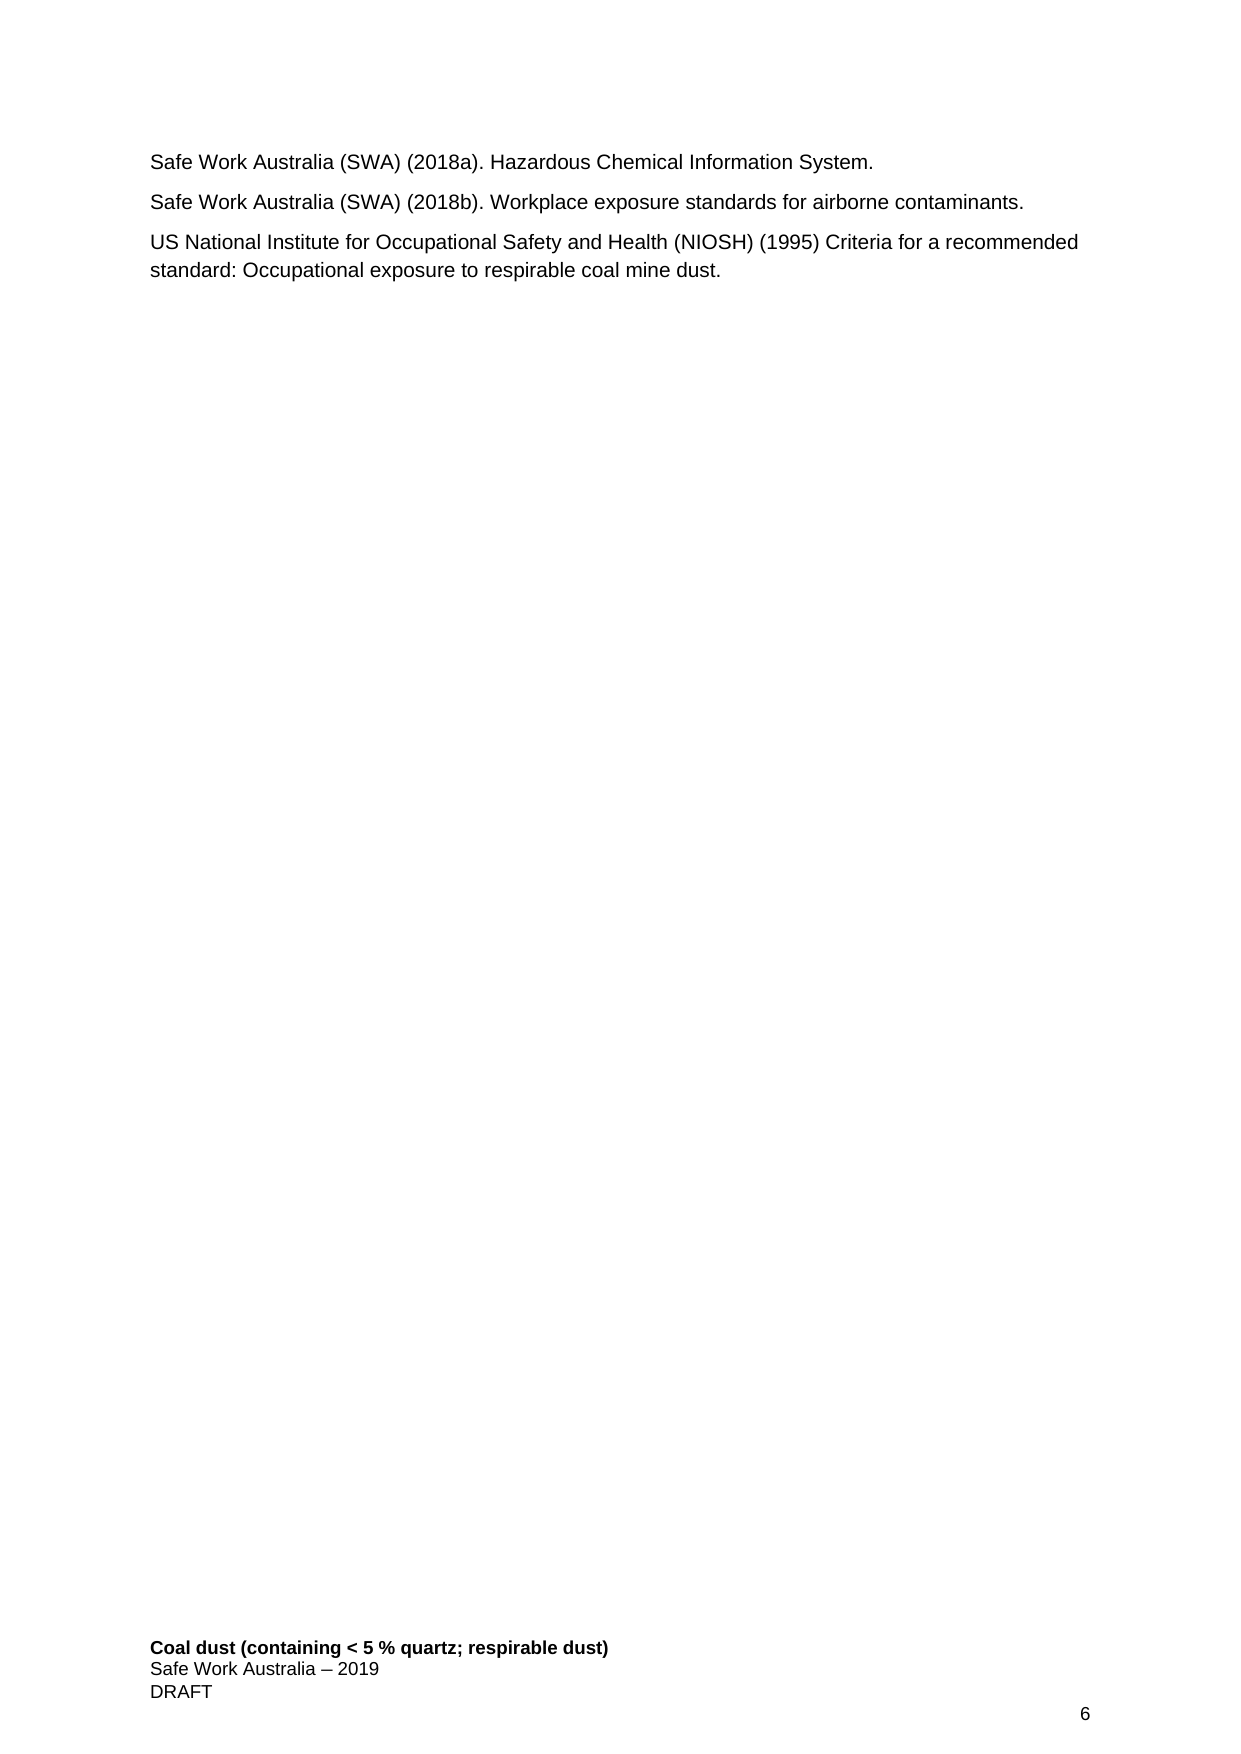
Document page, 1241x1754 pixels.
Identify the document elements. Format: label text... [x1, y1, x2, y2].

text Safe Work Australia (SWA) (2018a). Hazardous Chemical Information System. [150, 150, 1090, 174]
text Safe Work Australia (SWA) (2018b). Workplace exposure standards for airborne contaminants. [150, 190, 1090, 214]
text US National Institute for Occupational Safety and Health (NIOSH) (1995) Criteria for a recommended standard: Occupational exposure to respirable coal mine dust. [150, 230, 1090, 281]
